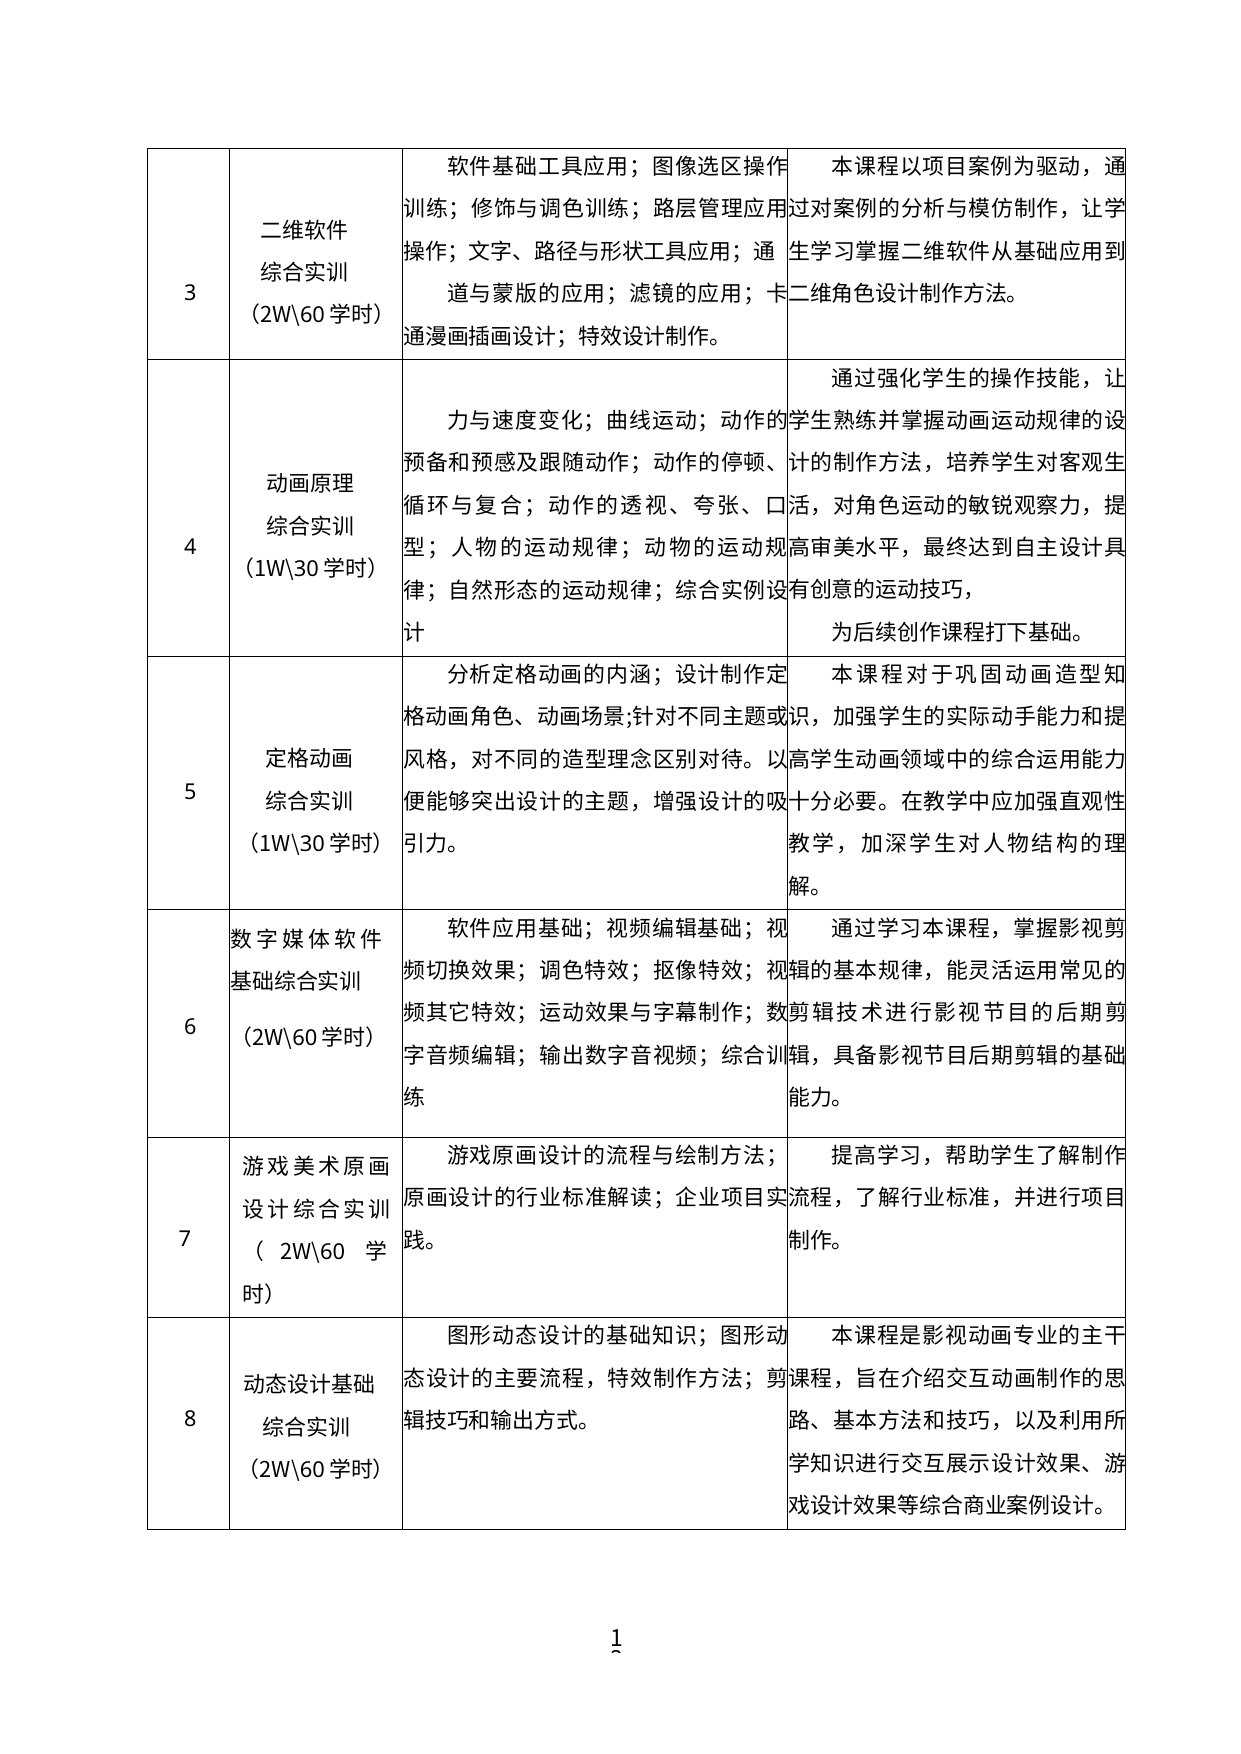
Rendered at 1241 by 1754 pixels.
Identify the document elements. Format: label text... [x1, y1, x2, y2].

table_cell 动态设计基础 综合实训 （2W\60学时） [230, 1318, 402, 1528]
table_cell 力与速度变化；曲线运动；动作的预备和预感及跟随动作；动作的停顿、循环与复合；动作的透视、夸张、口型；人物的运动规律；动物的运动规律；自然形态的运动规律；综合实例设计 [403, 360, 787, 656]
table_cell 软件基础工具应用；图像选区操作训练；修饰与调色训练；路层管理应用操作；文字、路径与形状工具应用；通 道与蒙版的应用；滤镜的应用；卡通漫画插画设计；特效设计制作。 [403, 149, 787, 359]
table_cell 本课程对于巩固动画造型知识，加强学生的实际动手能力和提高学生动画领域中的综合运用能力十分必要。在教学中应加强直观性教学，加深学生对人物结构的理解。 [788, 657, 1125, 909]
table_cell 5 [148, 657, 229, 909]
table_cell 图形动态设计的基础知识；图形动态设计的主要流程，特效制作方法；剪辑技巧和输出方式。 [403, 1318, 787, 1528]
table_cell 二维软件 综合实训 （2W\60学时） [230, 149, 402, 359]
table_cell 游戏美术原画设计综合实训（2W\60学时） [230, 1138, 402, 1317]
table_cell 3 [148, 149, 229, 359]
table_cell 数字媒体软件基础综合实训 （2W\60学时） [230, 910, 402, 1137]
table_cell 定格动画 综合实训 （1W\30学时） [230, 657, 402, 909]
table_cell 游戏原画设计的流程与绘制方法；原画设计的行业标准解读；企业项目实践。 [403, 1138, 787, 1317]
table_cell 通过学习本课程，掌握影视剪辑的基本规律，能灵活运用常见的剪辑技术进行影视节目的后期剪辑，具备影视节目后期剪辑的基础能力。 [788, 910, 1125, 1137]
table_cell 本课程以项目案例为驱动，通过对案例的分析与模仿制作，让学生学习掌握二维软件从基础应用到二维角色设计制作方法。 [788, 149, 1125, 359]
table_cell 7 [148, 1138, 229, 1317]
table_cell 通过强化学生的操作技能，让学生熟练并掌握动画运动规律的设计的制作方法，培养学生对客观生活，对角色运动的敏锐观察力，提高审美水平，最终达到自主设计具有创意的运动技巧， 为后续创作课程打下基础。 [788, 360, 1125, 656]
table_cell 软件应用基础；视频编辑基础；视频切换效果；调色特效；抠像特效；视频其它特效；运动效果与字幕制作；数字音频编辑；输出数字音视频；综合训练 [403, 910, 787, 1137]
table_cell 提高学习，帮助学生了解制作流程，了解行业标准，并进行项目制作。 [788, 1138, 1125, 1317]
table_cell 本课程是影视动画专业的主干课程，旨在介绍交互动画制作的思路、基本方法和技巧，以及利用所学知识进行交互展示设计效果、游戏设计效果等综合商业案例设计。 [788, 1318, 1125, 1528]
table_cell 4 [148, 360, 229, 656]
table_cell 6 [148, 910, 229, 1137]
table_cell 动画原理 综合实训 （1W\30学时） [230, 360, 402, 656]
table_cell 8 [148, 1318, 229, 1528]
table_cell 分析定格动画的内涵；设计制作定格动画角色、动画场景;针对不同主题或风格，对不同的造型理念区别对待。以便能够突出设计的主题，增强设计的吸引力。 [403, 657, 787, 909]
